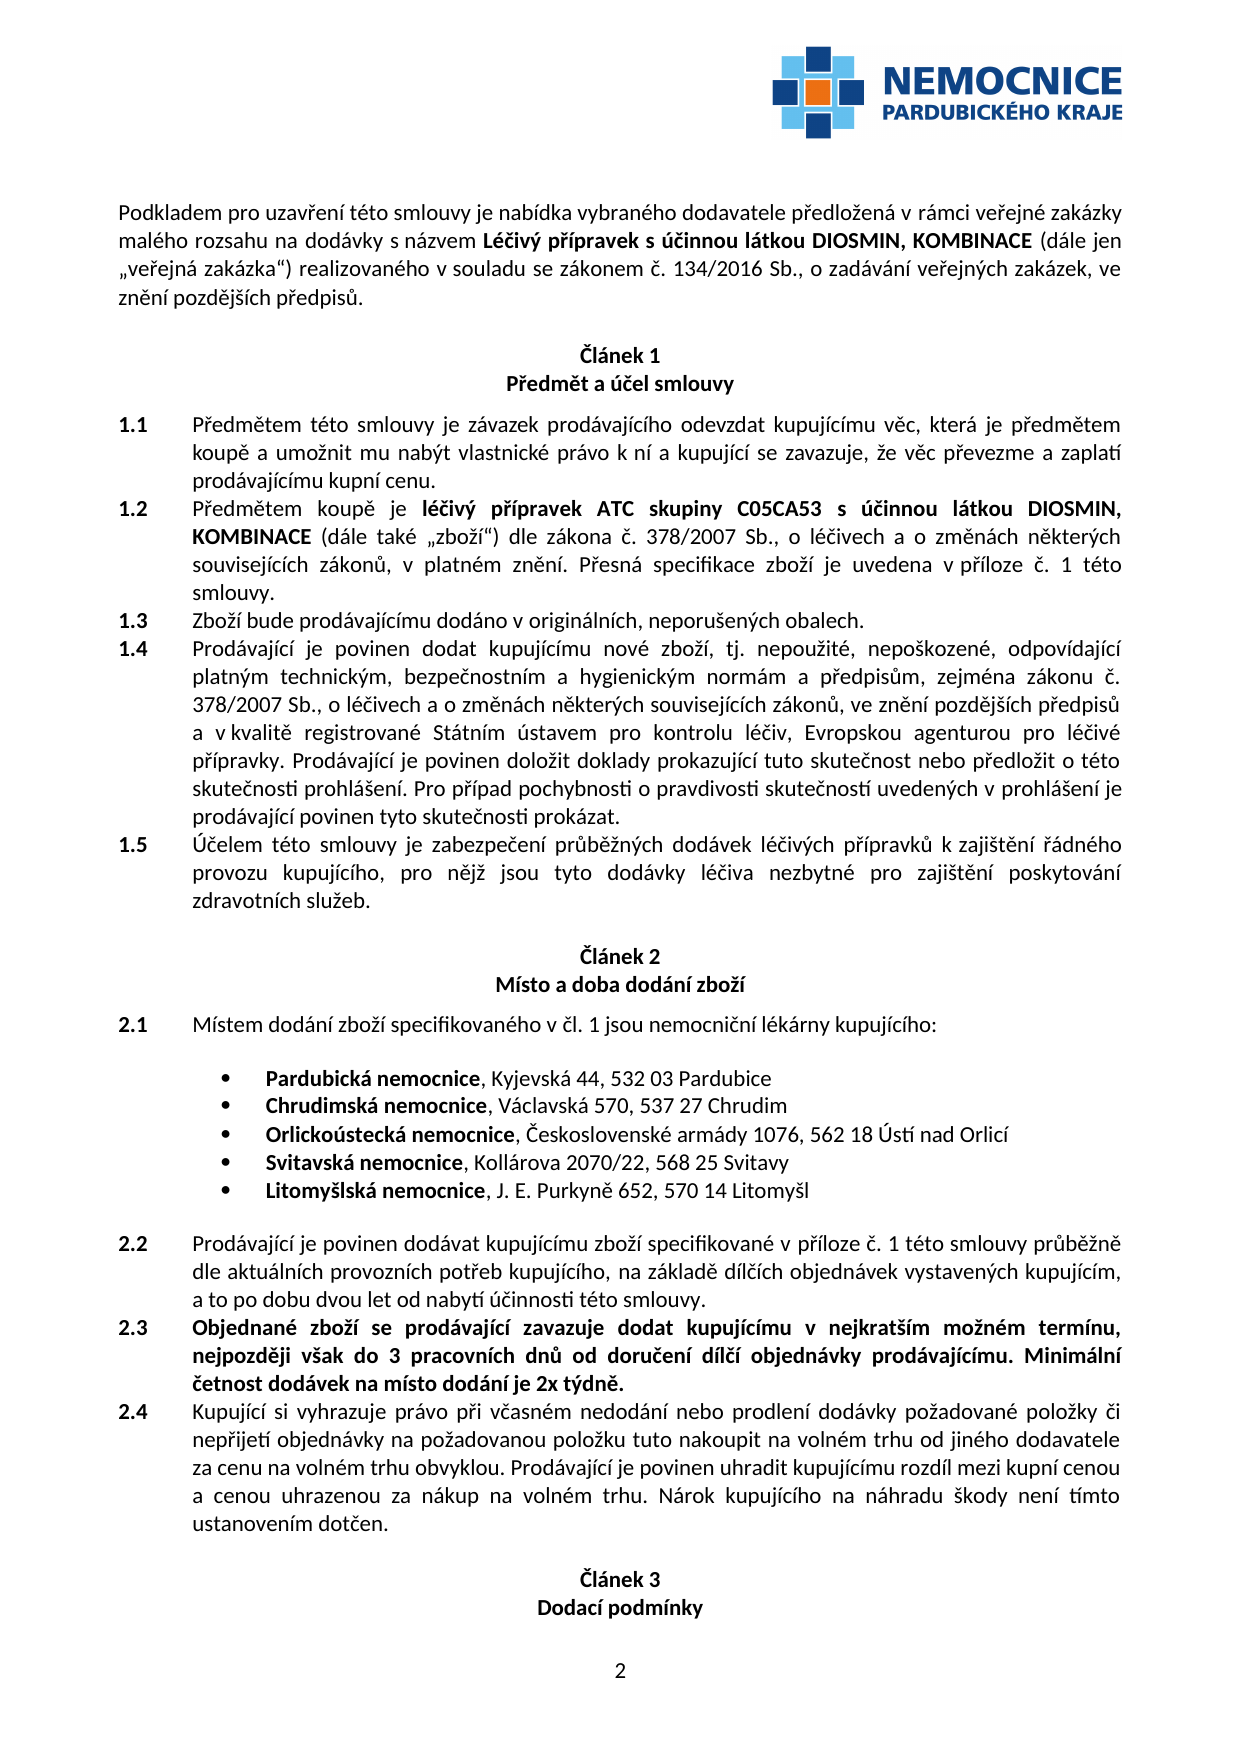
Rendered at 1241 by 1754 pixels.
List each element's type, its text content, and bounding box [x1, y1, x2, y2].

text 2.2 Prodávající je povinen dodávat kupujícímu zboží specifikované v příloze č. 1 této smlouvy průběžně dle aktuálních provozních potřeb kupujícího, na základě dílčích objednávek vystavených kupujícím, a to po dobu dvou let od nabytí účinnosti této smlouvy. [118, 1229, 1122, 1313]
list Litomyšlská nemocnice, J. E. Purkyně 652, 570 14 Litomyšl [193, 1176, 1122, 1204]
picture [771, 45, 1123, 140]
text 1.4 Prodávající je povinen dodat kupujícímu nové zboží, tj. nepoužité, nepoškozené, odpovídající platným technickým, bezpečnostním a hygienickým normám a předpisům, zejména zákonu č. 378/2007 Sb., o léčivech a o změnách některých souvisejících zákonů, ve znění pozdějších předpisů a v kvalitě registrované Státním ústavem pro kontrolu léčiv, Evropskou agenturou pro léčivé přípravky. Prodávající je povinen doložit doklady prokazující tuto skutečnost nebo předložit o této skutečnosti prohlášení. Pro případ pochybnosti o pravdivosti skutečností uvedených v prohlášení je prodávající povinen tyto skutečnosti prokázat. [118, 634, 1122, 830]
list Svitavská nemocnice, Kollárova 2070/22, 568 25 Svitavy [193, 1148, 1122, 1176]
text Podkladem pro uzavření této smlouvy je nabídka vybraného dodavatele předložená v rámci veřejné zakázky malého rozsahu na dodávky s názvem Léčivý přípravek s účinnou látkou DIOSMIN, KOMBINACE (dále jen „veřejná zakázka“) realizovaného v souladu se zákonem č. 134/2016 Sb., o zadávání veřejných zakázek, ve znění pozdějších předpisů. [118, 198, 1122, 311]
text 2.1 Místem dodání zboží specifikovaného v čl. 1 jsou nemocniční lékárny kupujícího: [118, 1011, 1122, 1039]
text 1.2 Předmětem koupě je léčivý přípravek ATC skupiny C05CA53 s účinnou látkou DIOSMIN, KOMBINACE (dále také „zboží“) dle zákona č. 378/2007 Sb., o léčivech a o změnách některých souvisejících zákonů, v platném znění. Přesná specifikace zboží je uvedena v příloze č. 1 této smlouvy. [118, 494, 1122, 606]
list Chrudimská nemocnice, Václavská 570, 537 27 Chrudim [193, 1092, 1122, 1120]
text 2.4 Kupující si vyhrazuje právo při včasném nedodání nebo prodlení dodávky požadované položky či nepřijetí objednávky na požadovanou položku tuto nakoupit na volném trhu od jiného dodavatele za cenu na volném trhu obvyklou. Prodávající je povinen uhradit kupujícímu rozdíl mezi kupní cenou a cenou uhrazenou za nákup na volném trhu. Nárok kupujícího na náhradu škody není tímto ustanovením dotčen. [118, 1397, 1122, 1537]
list Pardubická nemocnice, Kyjevská 44, 532 03 Pardubice [193, 1064, 1122, 1092]
text Článek 3 [118, 1565, 1122, 1593]
text 1.3 Zboží bude prodávajícímu dodáno v originálních, neporušených obalech. [118, 606, 1122, 634]
subtitle 1.1 Předmětem této smlouvy je závazek prodávajícího odevzdat kupujícímu věc, která je předmětem koupě a umožnit mu nabýt vlastnické právo k ní a kupující se zavazuje, že věc převezme a zaplatí prodávajícímu kupní cenu. [118, 410, 1122, 494]
text Článek 2 [118, 942, 1122, 970]
text 2.3 Objednané zboží se prodávající zavazuje dodat kupujícímu v nejkratším možném termínu, nejpozději však do 3 pracovních dnů od doručení dílčí objednávky prodávajícímu. Minimální četnost dodávek na místo dodání je 2x týdně. [118, 1313, 1122, 1397]
text Dodací podmínky [118, 1593, 1122, 1621]
text Článek 1 [118, 341, 1122, 369]
text Předmět a účel smlouvy [118, 369, 1122, 397]
list Orlickoústecká nemocnice, Československé armády 1076, 562 18 Ústí nad Orlicí [193, 1120, 1122, 1148]
text Místo a doba dodání zboží [118, 970, 1122, 998]
text 1.5 Účelem této smlouvy je zabezpečení průběžných dodávek léčivých přípravků k zajištění řádného provozu kupujícího, pro nějž jsou tyto dodávky léčiva nezbytné pro zajištění poskytování zdravotních služeb. [118, 830, 1122, 914]
